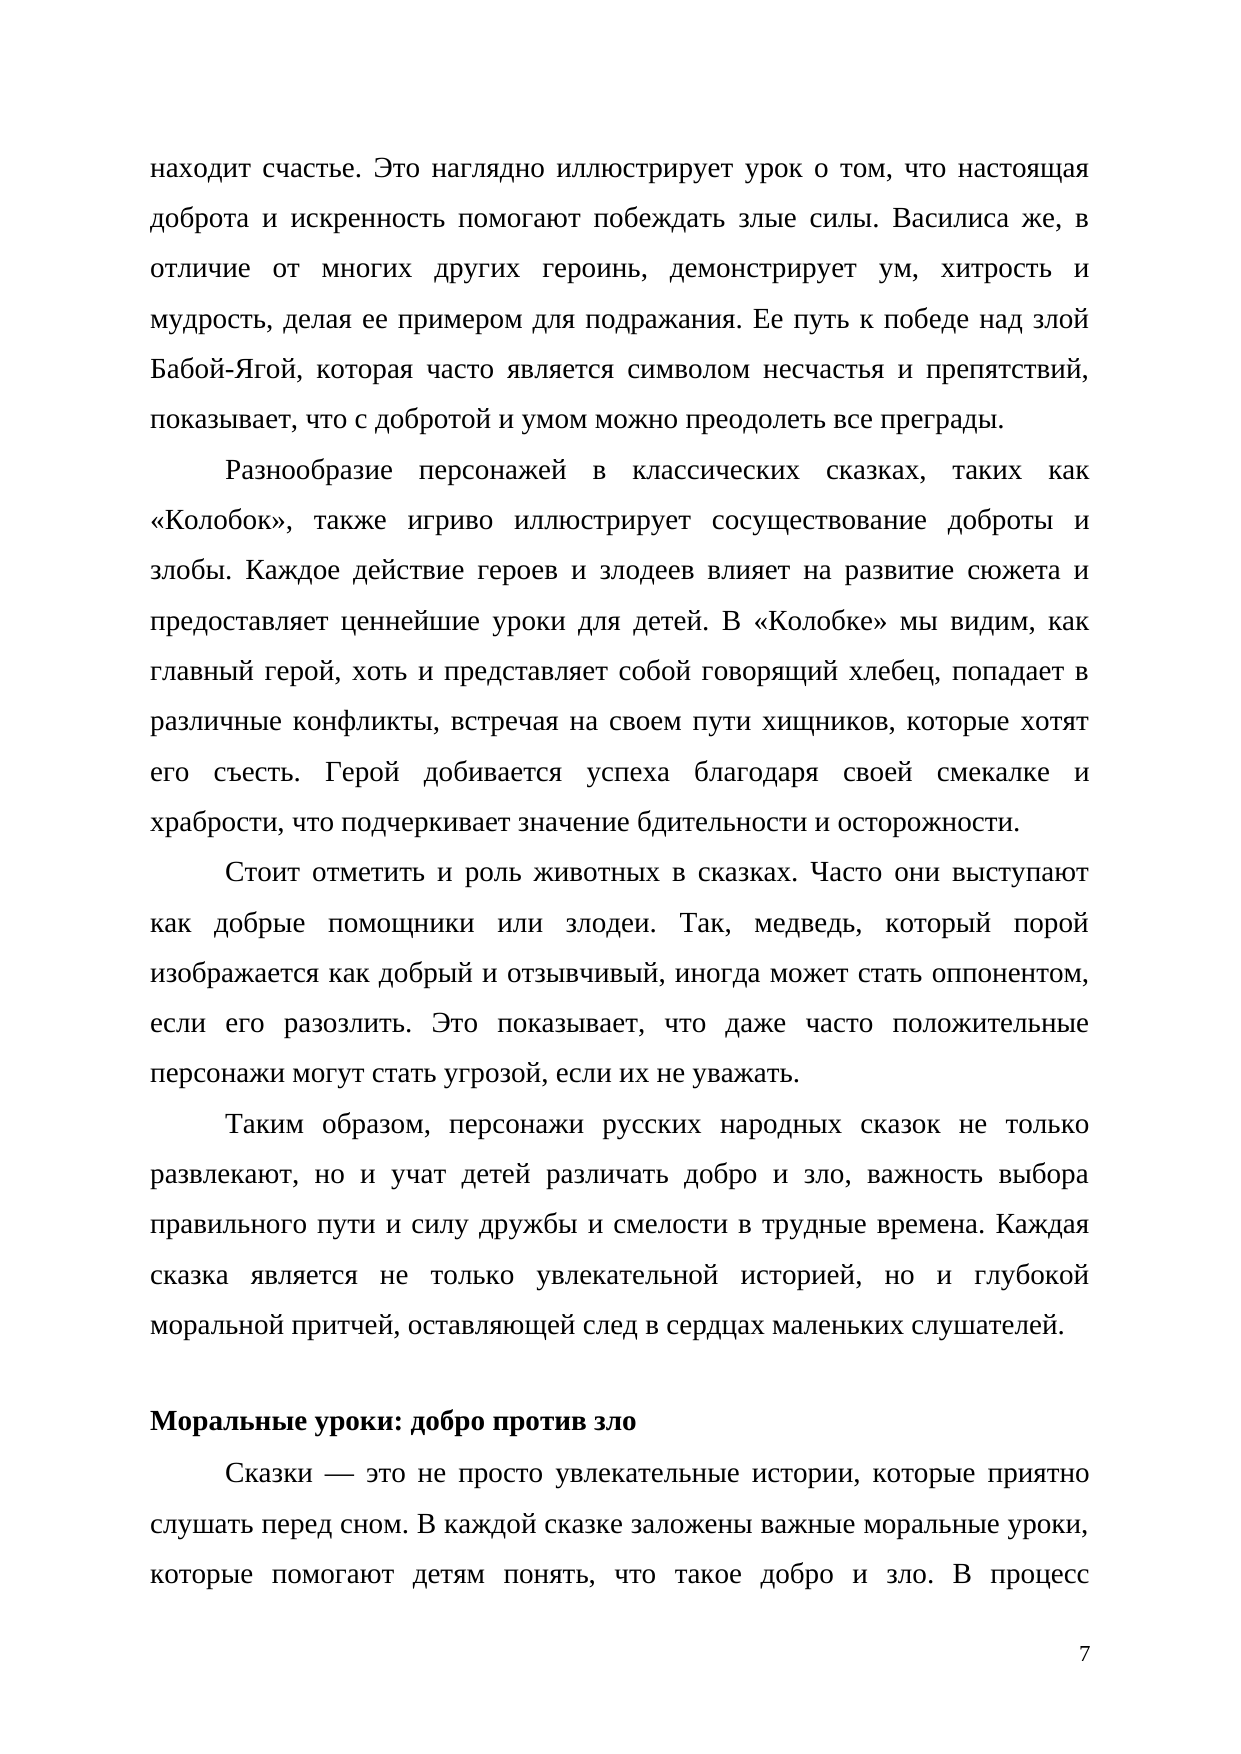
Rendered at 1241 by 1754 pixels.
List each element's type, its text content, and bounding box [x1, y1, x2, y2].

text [150, 150, 1090, 435]
text Разнообразие персонажей в классических сказках, таких как «Колобок», также игриво иллюстрирует сосуществование доброты и злобы. Каждое действие героев и злодеев влияет на развитие сюжета и предоставляет ценнейшие уроки для детей. В «Колобке» мы видим, как главный герой, хоть и представляет собой говорящий хлебец, попадает в различные конфликты, встречая на своем пути хищников, которые хотят его съесть. Герой добивается успеха благодаря своей смекалке и храбрости, что подчеркивает значение бдительности и осторожности. [150, 452, 1090, 838]
text Моральные уроки: добро против зло [150, 1403, 1090, 1436]
text Стоит отметить и роль животных в сказках. Часто они выступают как добрые помощники или злодеи. Так, медведь, который порой изображается как добрый и отзывчивый, иногда может стать оппонентом, если его разозлить. Это показывает, что даже часто положительные персонажи могут стать угрозой, если их не уважать. [150, 854, 1090, 1089]
text Таким образом, персонажи русских народных сказок не только развлекают, но и учат детей различать добро и зло, важность выбора правильного пути и силу дружбы и смелости в трудные времена. Каждая сказка является не только увлекательной историей, но и глубокой моральной притчей, оставляющей след в сердцах маленьких слушателей. [150, 1106, 1090, 1341]
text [150, 1455, 1090, 1589]
